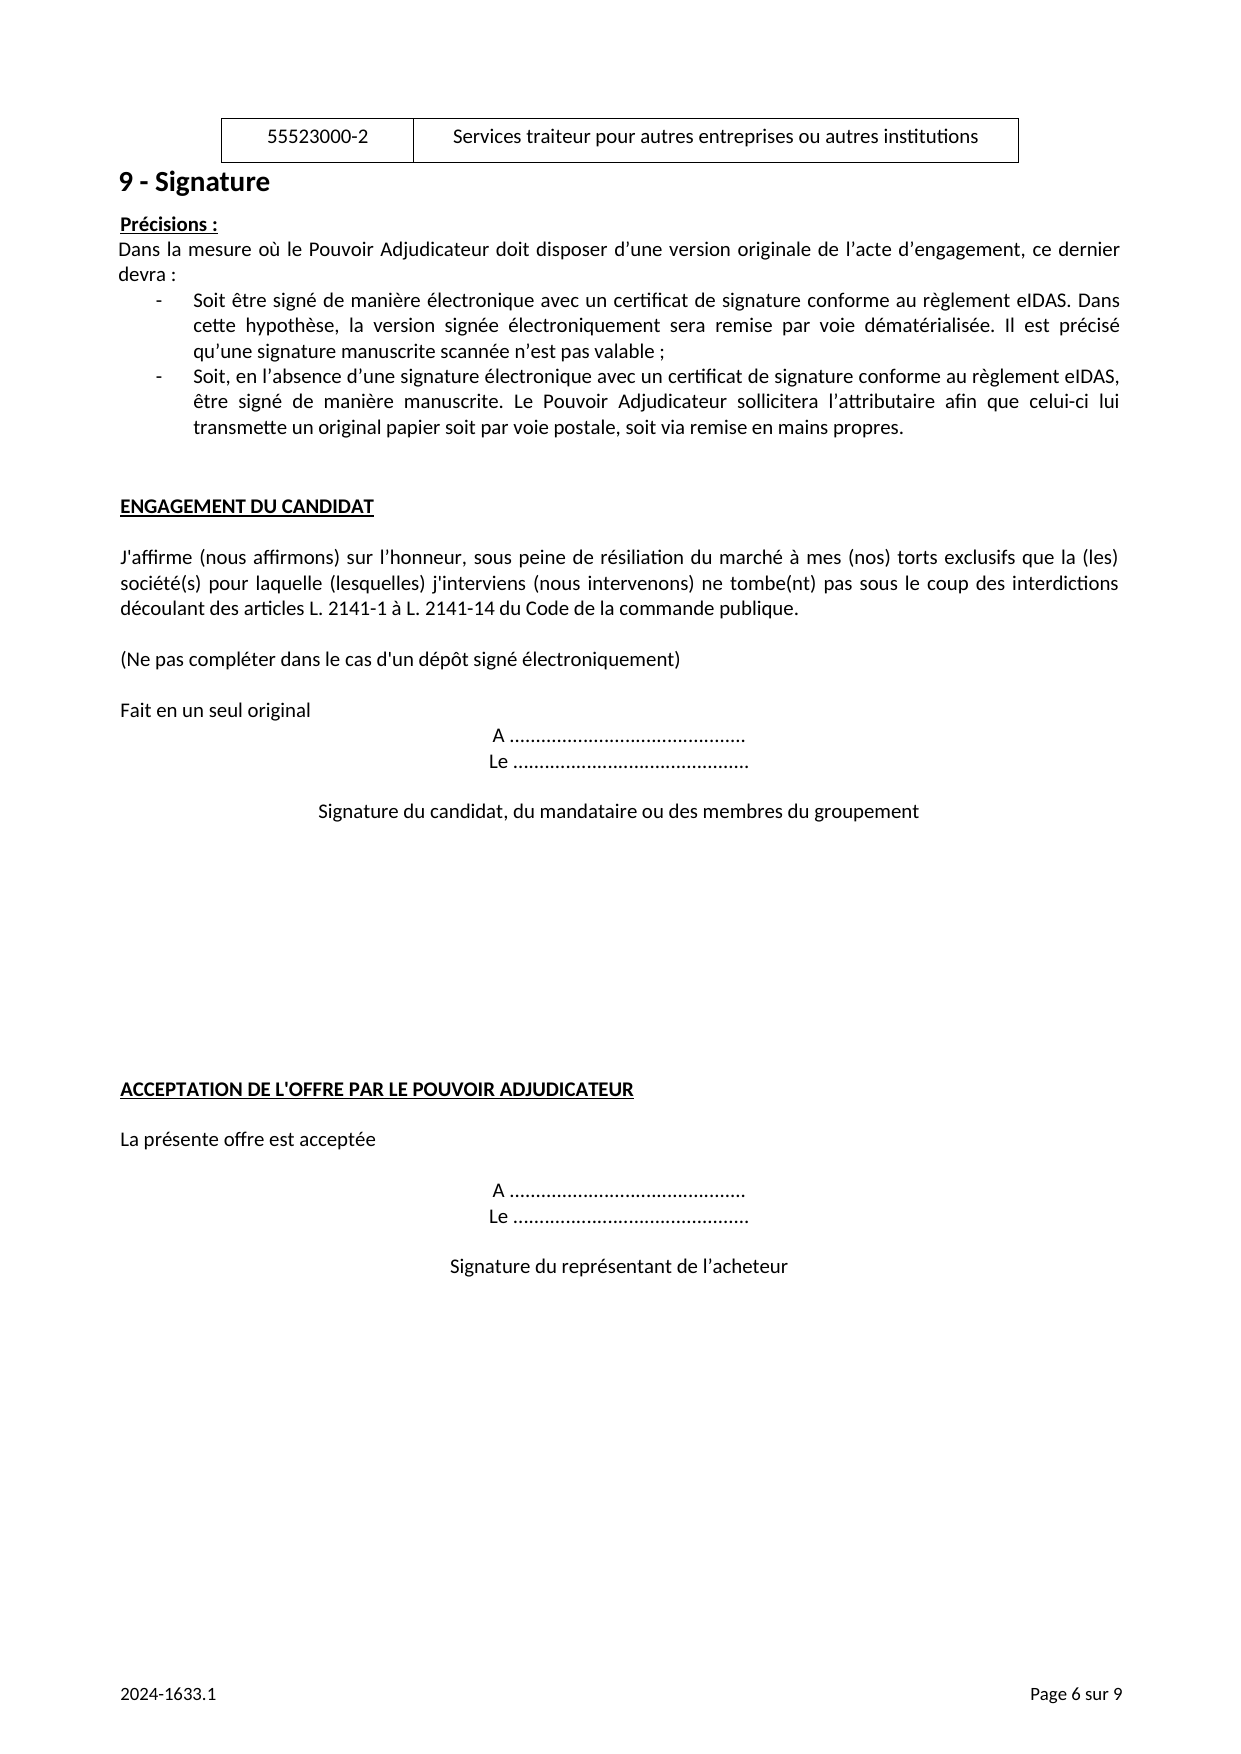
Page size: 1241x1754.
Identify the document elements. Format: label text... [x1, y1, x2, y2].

list Soit être signé de manière électronique avec un certificat de signature conforme au règlement eIDAS. Dans cette hypothèse, la version signée électroniquement sera remise par voie dématérialisée. Il est précisé qu’une signature manuscrite scannée n’est pas valable ; [156, 287, 1122, 363]
text Le ............................................. [120, 748, 1118, 773]
text Fait en un seul original [120, 697, 1120, 722]
text A ............................................. [120, 1177, 1118, 1203]
table_cell 55523000-2 [222, 119, 413, 162]
text Le ............................................. [120, 1203, 1118, 1228]
list Soit, en l’absence d’une signature électronique avec un certificat de signature conforme au règlement eIDAS, être signé de manière manuscrite. Le Pouvoir Adjudicateur sollicitera l’attributaire afin que celui-ci lui transmette un original papier soit par voie postale, soit via remise en mains propres. [156, 363, 1122, 439]
table_cell Services traiteur pour autres entreprises ou autres institutions [414, 119, 1018, 162]
text La présente offre est acceptée [120, 1127, 1120, 1152]
text J'affirme (nous affirmons) sur l’honneur, sous peine de résiliation du marché à mes (nos) torts exclusifs que la (les) société(s) pour laquelle (lesquelles) j'interviens (nous intervenons) ne tombe(nt) pas sous le coup des interdictions découlant des articles L. 2141-1 à L. 2141-14 du Code de la commande publique. [120, 544, 1120, 621]
text Précisions : [120, 211, 1120, 236]
text A ............................................. [120, 722, 1118, 748]
subtitle 9 - Signature [118, 163, 1122, 198]
text Signature du candidat, du mandataire ou des membres du groupement [120, 799, 1118, 824]
text ACCEPTATION DE L'OFFRE PAR LE POUVOIR ADJUDICATEUR [120, 1076, 1120, 1102]
text ENGAGEMENT DU CANDIDAT [120, 494, 1120, 519]
text Signature du représentant de l’acheteur [120, 1253, 1118, 1279]
text Dans la mesure où le Pouvoir Adjudicateur doit disposer d’une version originale de l’acte d’engagement, ce dernier devra : [118, 236, 1122, 287]
text (Ne pas compléter dans le cas d'un dépôt signé électroniquement) [120, 646, 1120, 672]
